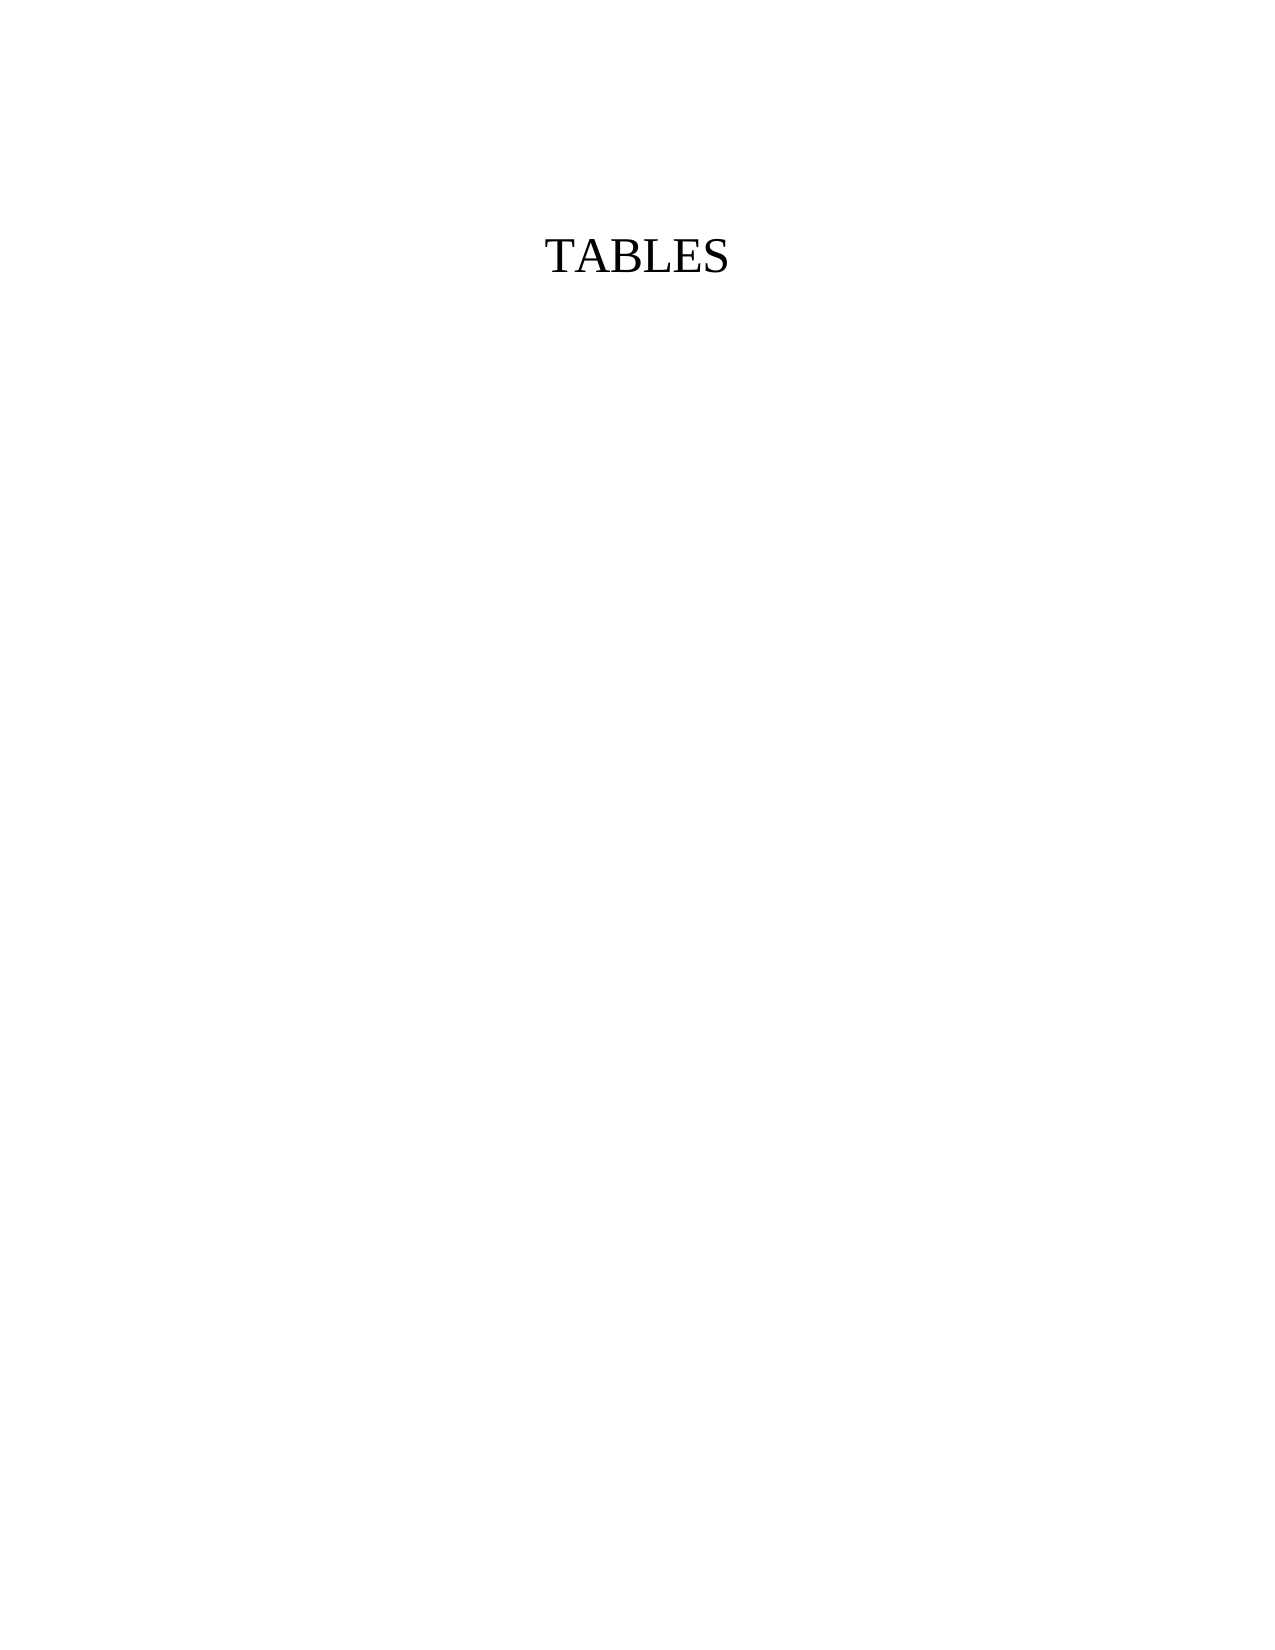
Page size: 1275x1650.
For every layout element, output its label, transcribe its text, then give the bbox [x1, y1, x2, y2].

text TABLES [195, 226, 1080, 283]
